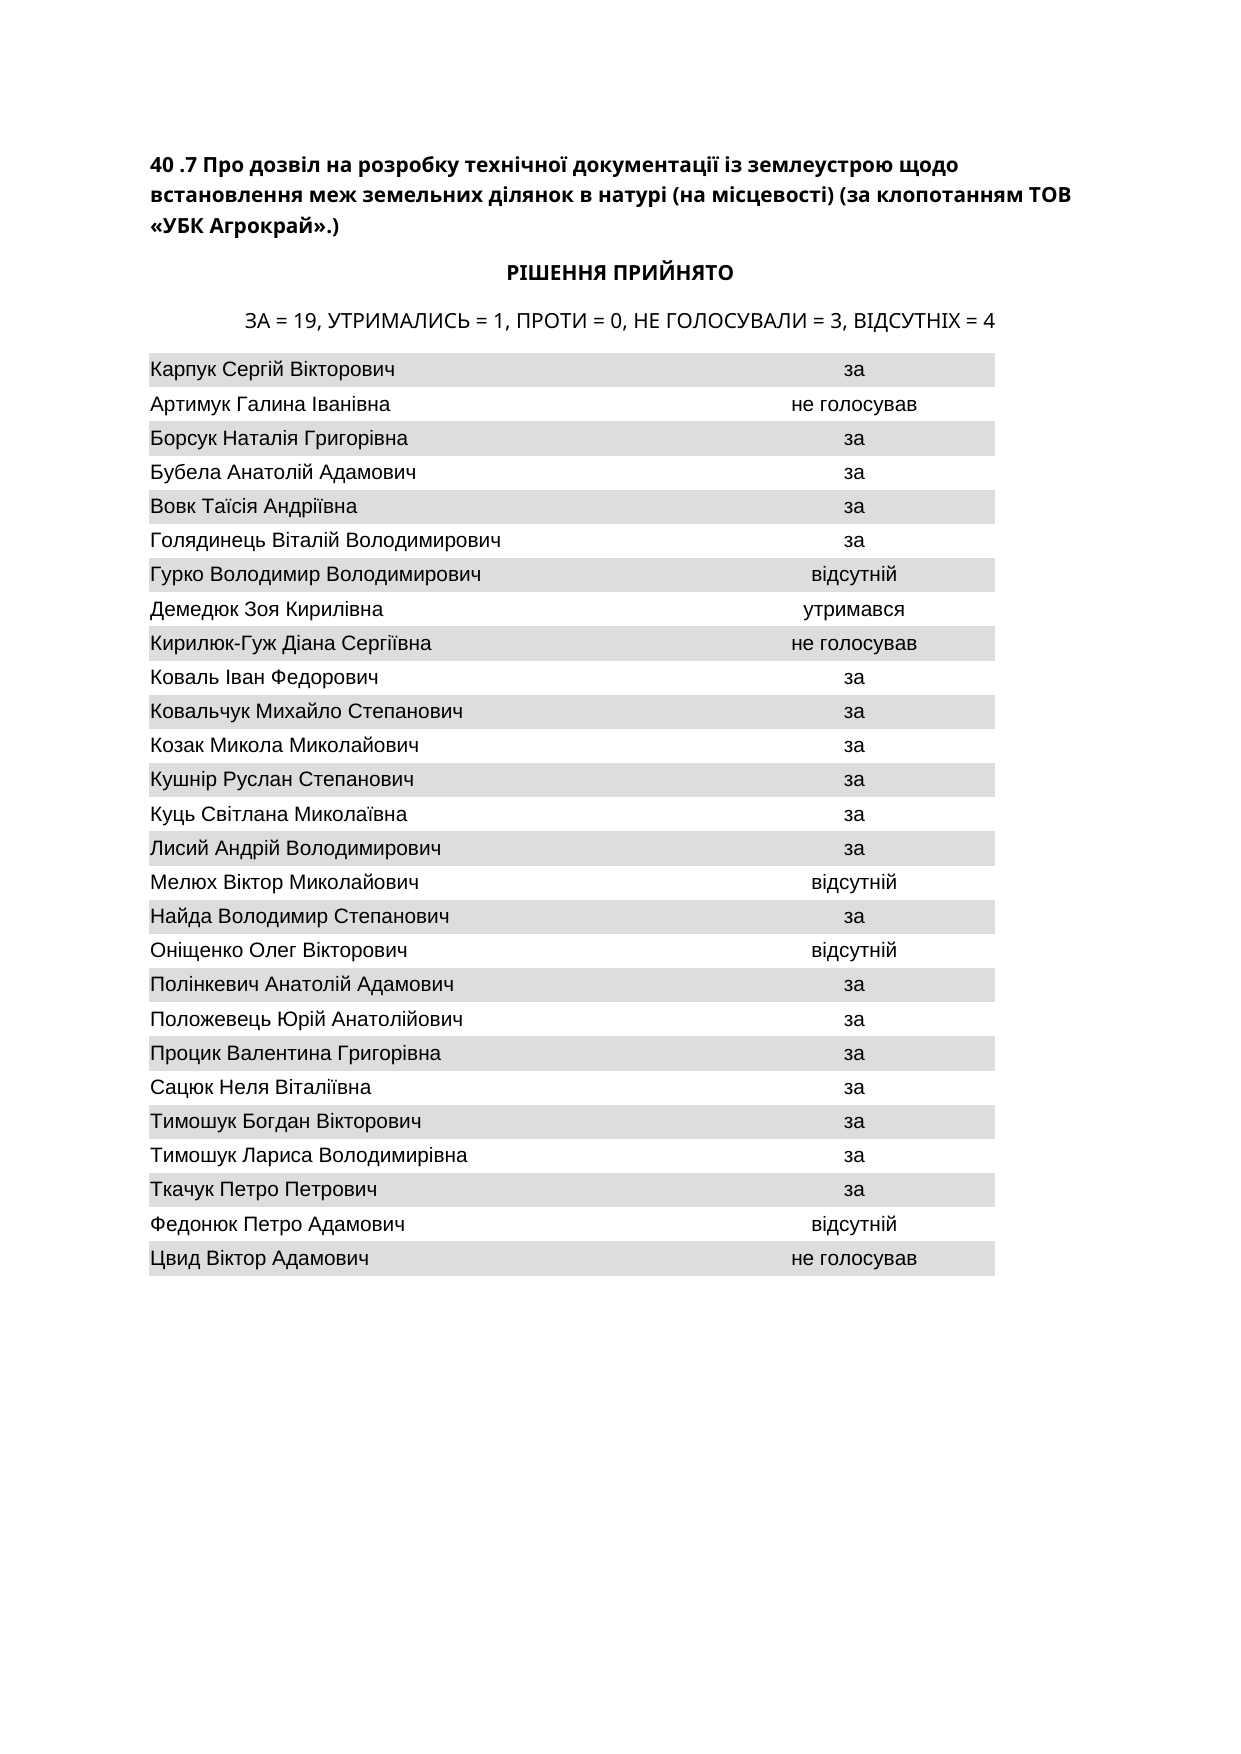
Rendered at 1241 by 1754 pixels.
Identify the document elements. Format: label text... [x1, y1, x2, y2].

table_cell не голосував [713, 1241, 995, 1276]
table_cell за [713, 729, 995, 763]
text РІШЕННЯ ПРИЙНЯТО [150, 258, 1090, 287]
table_cell утримався [713, 592, 995, 626]
table_cell Тимошук Богдан Вікторович [149, 1105, 713, 1139]
table_cell Коваль Іван Федорович [149, 661, 713, 695]
table_cell Голядинець Віталій Володимирович [149, 524, 713, 558]
table_cell Демедюк Зоя Кирилівна [149, 592, 713, 626]
table_cell за [713, 661, 995, 695]
table_cell Сацюк Неля Віталіївна [149, 1071, 713, 1105]
table_cell за [713, 968, 995, 1002]
table_cell Лисий Андрій Володимирович [149, 831, 713, 866]
table_cell Вовк Таїсія Андріївна [149, 490, 713, 524]
table_cell Кирилюк-Гуж Діана Сергіївна [149, 626, 713, 661]
table_cell не голосував [713, 387, 995, 421]
table_cell Ткачук Петро Петрович [149, 1173, 713, 1207]
table_cell за [713, 763, 995, 797]
text 40 .7 Про дозвіл на розробку технічної документації із землеустрою щодо встановлення меж земельних ділянок в натурі (на місцевості) (за клопотанням ТОВ «УБК Агрокрай».) [150, 150, 1090, 240]
table_cell відсутній [713, 866, 995, 900]
table_cell за [713, 1139, 995, 1173]
table_cell відсутній [713, 934, 995, 968]
table_cell Федонюк Петро Адамович [149, 1207, 713, 1241]
table_cell за [713, 695, 995, 729]
table_cell за [713, 456, 995, 490]
table_cell за [713, 831, 995, 866]
table_cell за [713, 421, 995, 456]
table_cell не голосував [713, 626, 995, 661]
table_cell Цвид Віктор Адамович [149, 1241, 713, 1276]
table_cell за [713, 797, 995, 831]
table_cell Бубела Анатолій Адамович [149, 456, 713, 490]
table_header Карпук Сергій Вікторович [149, 353, 713, 387]
table_cell Тимошук Лариса Володимирівна [149, 1139, 713, 1173]
table_header за [713, 353, 995, 387]
table_cell за [713, 1036, 995, 1071]
table_cell Мелюх Віктор Миколайович [149, 866, 713, 900]
table_cell Куць Світлана Миколаївна [149, 797, 713, 831]
table_cell Ковальчук Михайло Степанович [149, 695, 713, 729]
table_cell Артимук Галина Іванівна [149, 387, 713, 421]
text ЗА = 19, УТРИМАЛИСЬ = 1, ПРОТИ = 0, НЕ ГОЛОСУВАЛИ = 3, ВІДСУТНІХ = 4 [150, 306, 1090, 334]
table_cell Найда Володимир Степанович [149, 900, 713, 934]
table_cell Полінкевич Анатолій Адамович [149, 968, 713, 1002]
table_cell відсутній [713, 558, 995, 592]
table_cell Борсук Наталія Григорівна [149, 421, 713, 456]
table_cell Оніщенко Олег Вікторович [149, 934, 713, 968]
table_cell за [713, 1071, 995, 1105]
table_cell Кушнір Руслан Степанович [149, 763, 713, 797]
table_cell відсутній [713, 1207, 995, 1241]
table_cell за [713, 1173, 995, 1207]
table_cell за [713, 1105, 995, 1139]
table_cell Козак Микола Миколайович [149, 729, 713, 763]
table_cell Процик Валентина Григорівна [149, 1036, 713, 1071]
table_cell за [713, 490, 995, 524]
table_cell Гурко Володимир Володимирович [149, 558, 713, 592]
table_cell за [713, 524, 995, 558]
table_cell за [713, 900, 995, 934]
table_cell Положевець Юрій Анатолійович [149, 1002, 713, 1036]
table_cell за [713, 1002, 995, 1036]
